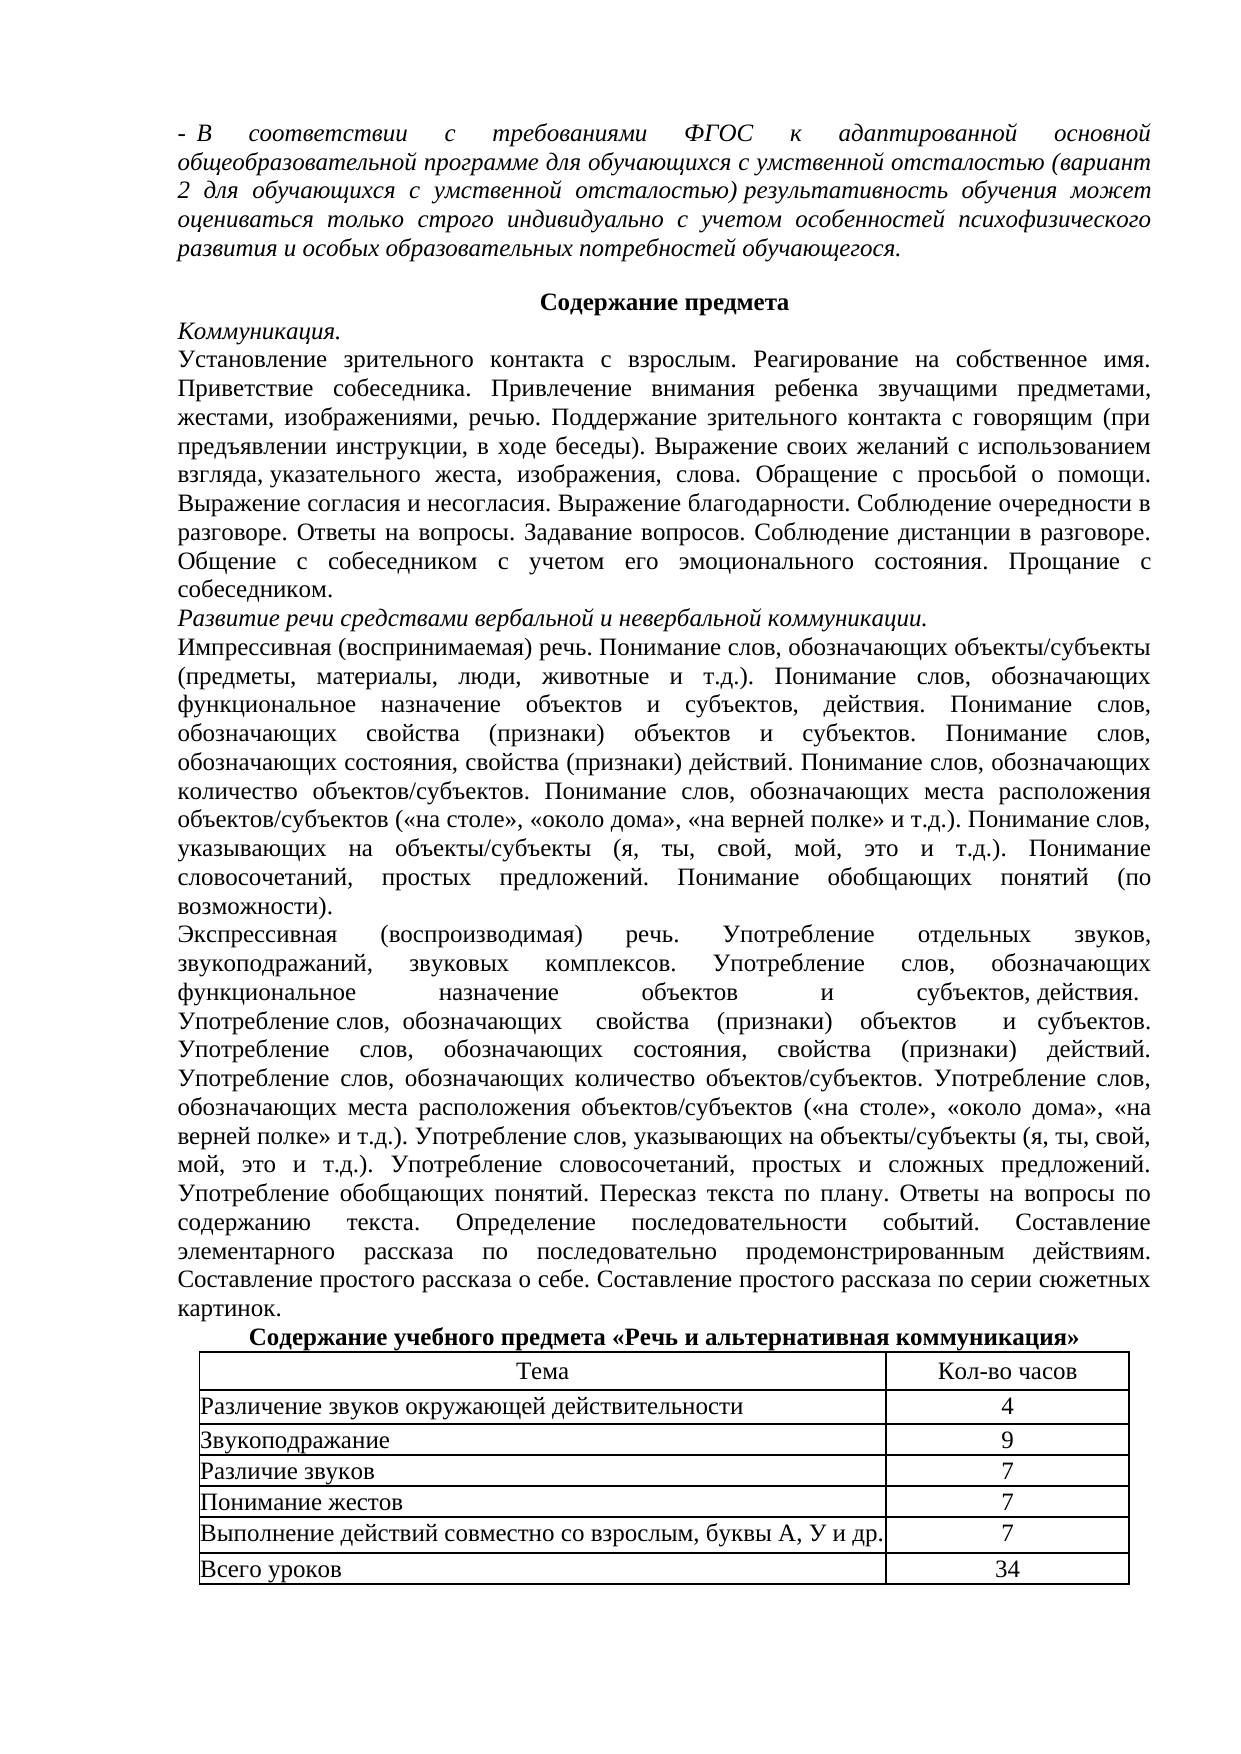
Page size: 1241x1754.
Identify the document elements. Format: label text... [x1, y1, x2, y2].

table_cell 7 [887, 1487, 1128, 1516]
table_header Кол-во часов [887, 1353, 1128, 1389]
table_cell Понимание жестов [200, 1487, 885, 1516]
table_cell Различие звуков [200, 1456, 885, 1485]
text Содержание предмета [177, 287, 1152, 316]
text Коммуникация. [177, 316, 1152, 344]
table_cell 4 [887, 1391, 1128, 1423]
table_cell Всего уроков [200, 1554, 885, 1582]
table_cell Звукоподражание [200, 1425, 885, 1454]
table_cell Различение звуков окружающей действительности [200, 1391, 885, 1423]
text Развитие речи средствами вербальной и невербальной коммуникации. [177, 603, 1152, 632]
table_cell 9 [887, 1425, 1128, 1454]
text Импрессивная (воспринимаемая) речь. Понимание слов, обозначающих объекты/субъекты (предметы, материалы, люди, животные и т.д.). Понимание слов, обозначающих функциональное назначение объектов и субъектов, действия. Понимание слов, обозначающих свойства (признаки) объектов и субъектов. Понимание слов, обозначающих состояния, свойства (признаки) действий. Понимание слов, обозначающих количество объектов/субъектов. Понимание слов, обозначающих места расположения объектов/субъектов («на столе», «около дома», «на верней полке» и т.д.). Понимание слов, указывающих на объекты/субъекты (я, ты, свой, мой, это и т.д.). Понимание словосочетаний, простых предложений. Понимание обобщающих понятий (по возможности). [177, 632, 1152, 919]
text Экспрессивная (воспроизводимая) речь. Употребление отдельных звуков, звукоподражаний, звуковых комплексов. Употребление слов, обозначающих функциональное назначение объектов и субъектов, действия. Употребление слов, обозначающих свойства (признаки) объектов и субъектов. Употребление слов, обозначающих состояния, свойства (признаки) действий. Употребление слов, обозначающих количество объектов/субъектов. Употребление слов, обозначающих места расположения объектов/субъектов («на столе», «около дома», «на верней полке» и т.д.). Употребление слов, указывающих на объекты/субъекты (я, ты, свой, мой, это и т.д.). Употребление словосочетаний, простых и сложных предложений. Употребление обобщающих понятий. Пересказ текста по плану. Ответы на вопросы по содержанию текста. Определение последовательности событий. Составление элементарного рассказа по последовательно продемонстрированным действиям. Составление простого рассказа о себе. Составление простого рассказа по серии сюжетных картинок. [177, 919, 1152, 1322]
table_cell 7 [887, 1518, 1128, 1552]
text - В соответствии с требованиями ФГОС к адаптированной основной общеобразовательной программе для обучающихся с умственной отсталостью (вариант 2 для обучающихся с умственной отсталостью) результативность обучения может оцениваться только строго индивидуально с учетом особенностей психофизического развития и особых образовательных потребностей обучающегося. [177, 118, 1152, 262]
table_cell 34 [887, 1554, 1128, 1582]
table_cell Выполнение действий совместно со взрослым, буквы А, У и др. [200, 1518, 885, 1552]
text Содержание учебного предмета «Речь и альтернативная коммуникация» [177, 1322, 1152, 1351]
table_header Тема [200, 1353, 885, 1389]
table_cell 7 [887, 1456, 1128, 1485]
text Установление зрительного контакта с взрослым. Реагирование на собственное имя. Приветствие собеседника. Привлечение внимания ребенка звучащими предметами, жестами, изображениями, речью. Поддержание зрительного контакта с говорящим (при предъявлении инструкции, в ходе беседы). Выражение своих желаний с использованием взгляда, указательного жеста, изображения, слова. Обращение с просьбой о помощи. Выражение согласия и несогласия. Выражение благодарности. Соблюдение очередности в разговоре. Ответы на вопросы. Задавание вопросов. Соблюдение дистанции в разговоре. Общение с собеседником с учетом его эмоционального состояния. Прощание с собеседником. [177, 344, 1152, 603]
